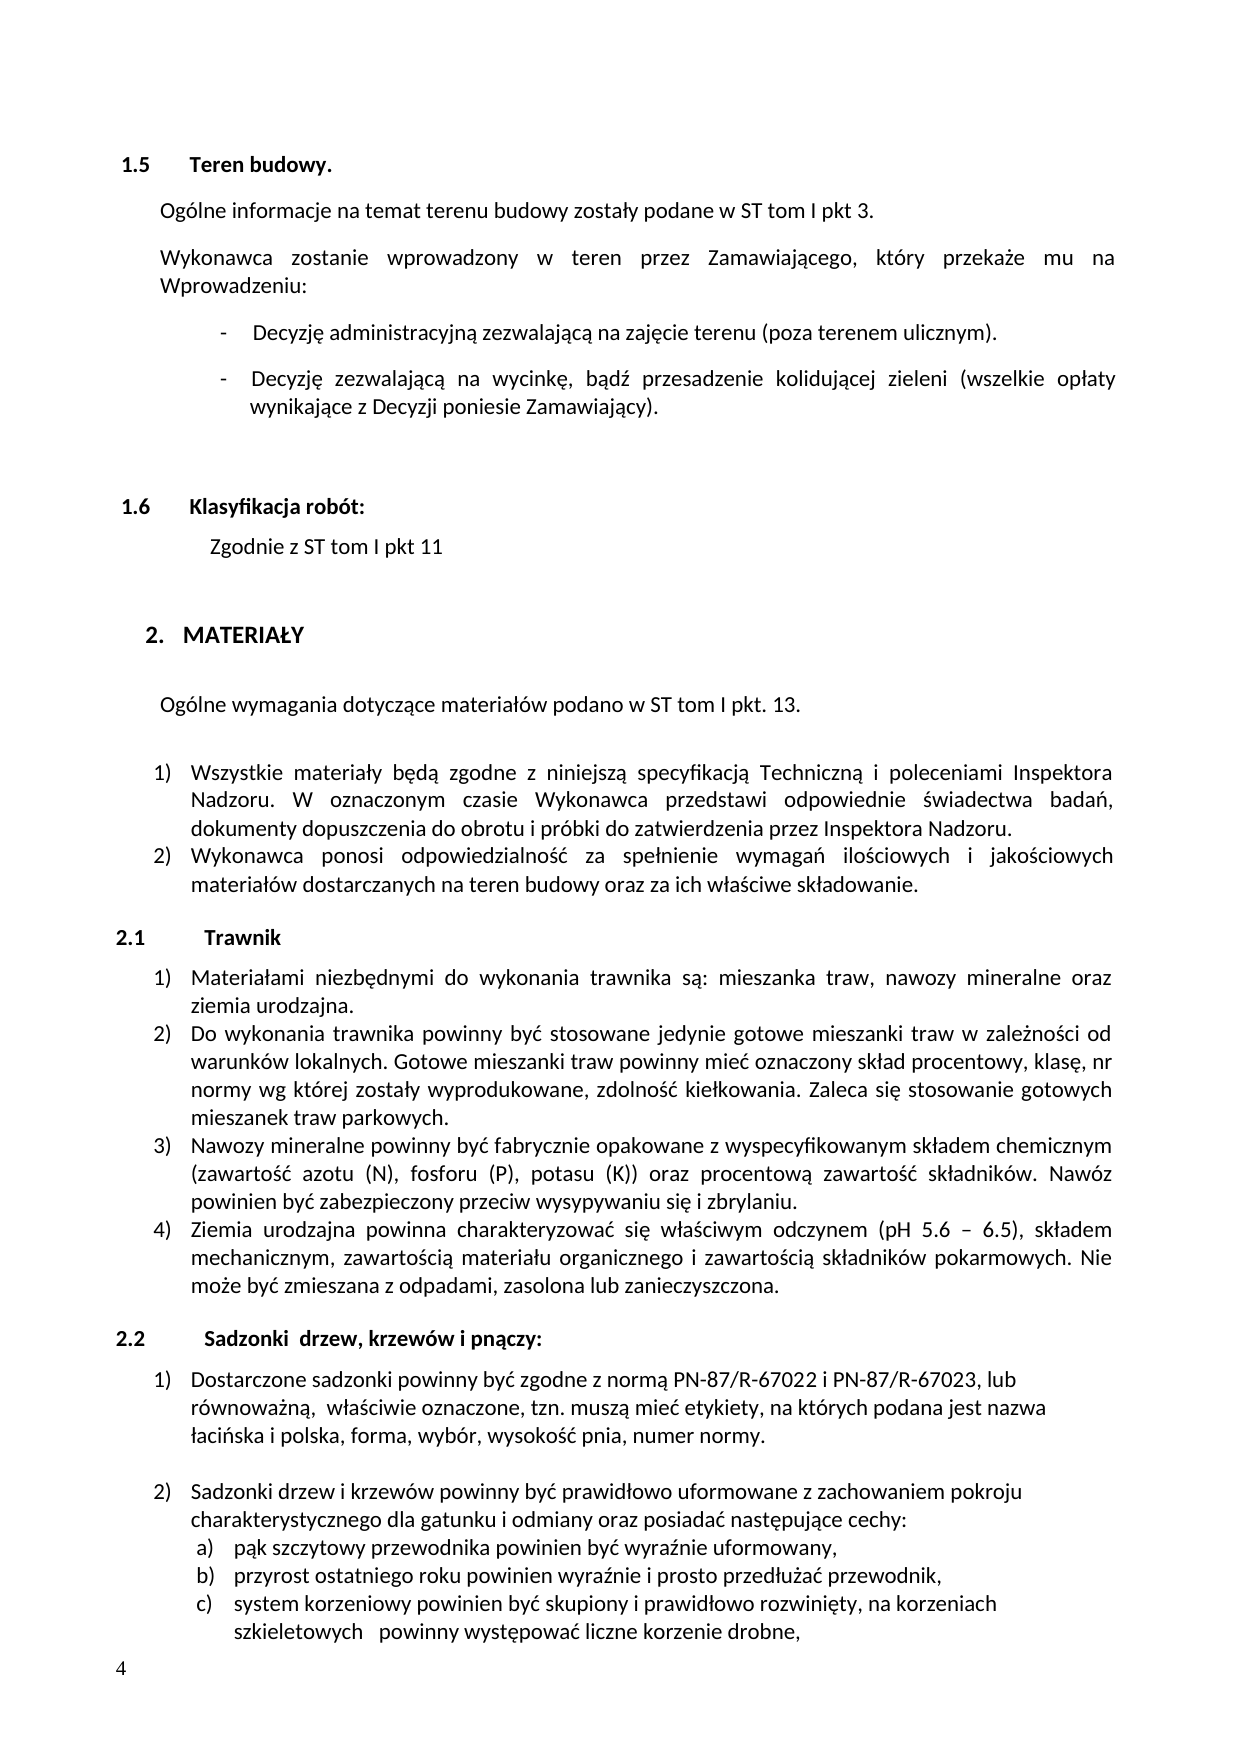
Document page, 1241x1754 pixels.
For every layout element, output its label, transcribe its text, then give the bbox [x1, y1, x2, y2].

text Wykonawca zostanie wprowadzony w teren przez Zamawiającego, który przekaże mu na Wprowadzeniu: [160, 243, 1117, 299]
list Sadzonki drzew, krzewów i pnączy: [116, 1324, 1117, 1352]
list system korzeniowy powinien być skupiony i prawidłowo rozwinięty, na korzeniach szkieletowych powinny występować liczne korzenie drobne, [196, 1589, 1117, 1645]
text - Decyzję zezwalającą na wycinkę, bądź przesadzenie kolidującej zieleni (wszelkie opłaty wynikające z Decyzji poniesie Zamawiający). [220, 364, 1117, 420]
list MATERIAŁY [145, 619, 1117, 649]
list Wszystkie materiały będą zgodne z niniejszą specyfikacją Techniczną i poleceniami Inspektora Nadzoru. W oznaczonym czasie Wykonawca przedstawi odpowiednie świadectwa badań, dokumenty dopuszczenia do obrotu i próbki do zatwierdzenia przez Inspektora Nadzoru. [153, 758, 1114, 842]
list Materiałami niezbędnymi do wykonania trawnika są: mieszanka traw, nawozy mineralne oraz ziemia urodzajna. [153, 963, 1113, 1019]
list pąk szczytowy przewodnika powinien być wyraźnie uformowany, [196, 1533, 1117, 1561]
list Sadzonki drzew i krzewów powinny być prawidłowo uformowane z zachowaniem pokroju charakterystycznego dla gatunku i odmiany oraz posiadać następujące cechy: [153, 1477, 1117, 1533]
list Do wykonania trawnika powinny być stosowane jedynie gotowe mieszanki traw w zależności od warunków lokalnych. Gotowe mieszanki traw powinny mieć oznaczony skład procentowy, klasę, nr normy wg której zostały wyprodukowane, zdolność kiełkowania. Zaleca się stosowanie gotowych mieszanek traw parkowych. [153, 1019, 1113, 1131]
text Zgodnie z ST tom I pkt 11 [117, 532, 985, 560]
text Ogólne wymagania dotyczące materiałów podano w ST tom I pkt. 13. [160, 690, 1114, 718]
list Nawozy mineralne powinny być fabrycznie opakowane z wyspecyfikowanym składem chemicznym (zawartość azotu (N), fosforu (P), potasu (K)) oraz procentową zawartość składników. Nawóz powinien być zabezpieczony przeciw wysypywaniu się i zbrylaniu. [153, 1131, 1113, 1215]
text Ogólne informacje na temat terenu budowy zostały podane w ST tom I pkt 3. [160, 197, 1117, 224]
list Ziemia urodzajna powinna charakteryzować się właściwym odczynem (pH 5.6 – 6.5), składem mechanicznym, zawartością materiału organicznego i zawartością składników pokarmowych. Nie może być zmieszana z odpadami, zasolona lub zanieczyszczona. [153, 1215, 1113, 1299]
list Trawnik [116, 923, 1117, 951]
list Wykonawca ponosi odpowiedzialność za spełnienie wymagań ilościowych i jakościowych materiałów dostarczanych na teren budowy oraz za ich właściwe składowanie. [153, 842, 1114, 898]
text - Decyzję administracyjną zezwalającą na zajęcie terenu (poza terenem ulicznym). [220, 318, 1117, 346]
list Klasyfikacja robót: [116, 492, 1117, 520]
list Teren budowy. [116, 150, 1117, 178]
list przyrost ostatniego roku powinien wyraźnie i prosto przedłużać przewodnik, [196, 1561, 1117, 1589]
list Dostarczone sadzonki powinny być zgodne z normą PN-87/R-67022 i PN-87/R-67023, lub równoważną, właściwie oznaczone, tzn. muszą mieć etykiety, na których podana jest nazwa łacińska i polska, forma, wybór, wysokość pnia, numer normy. [153, 1365, 1117, 1449]
